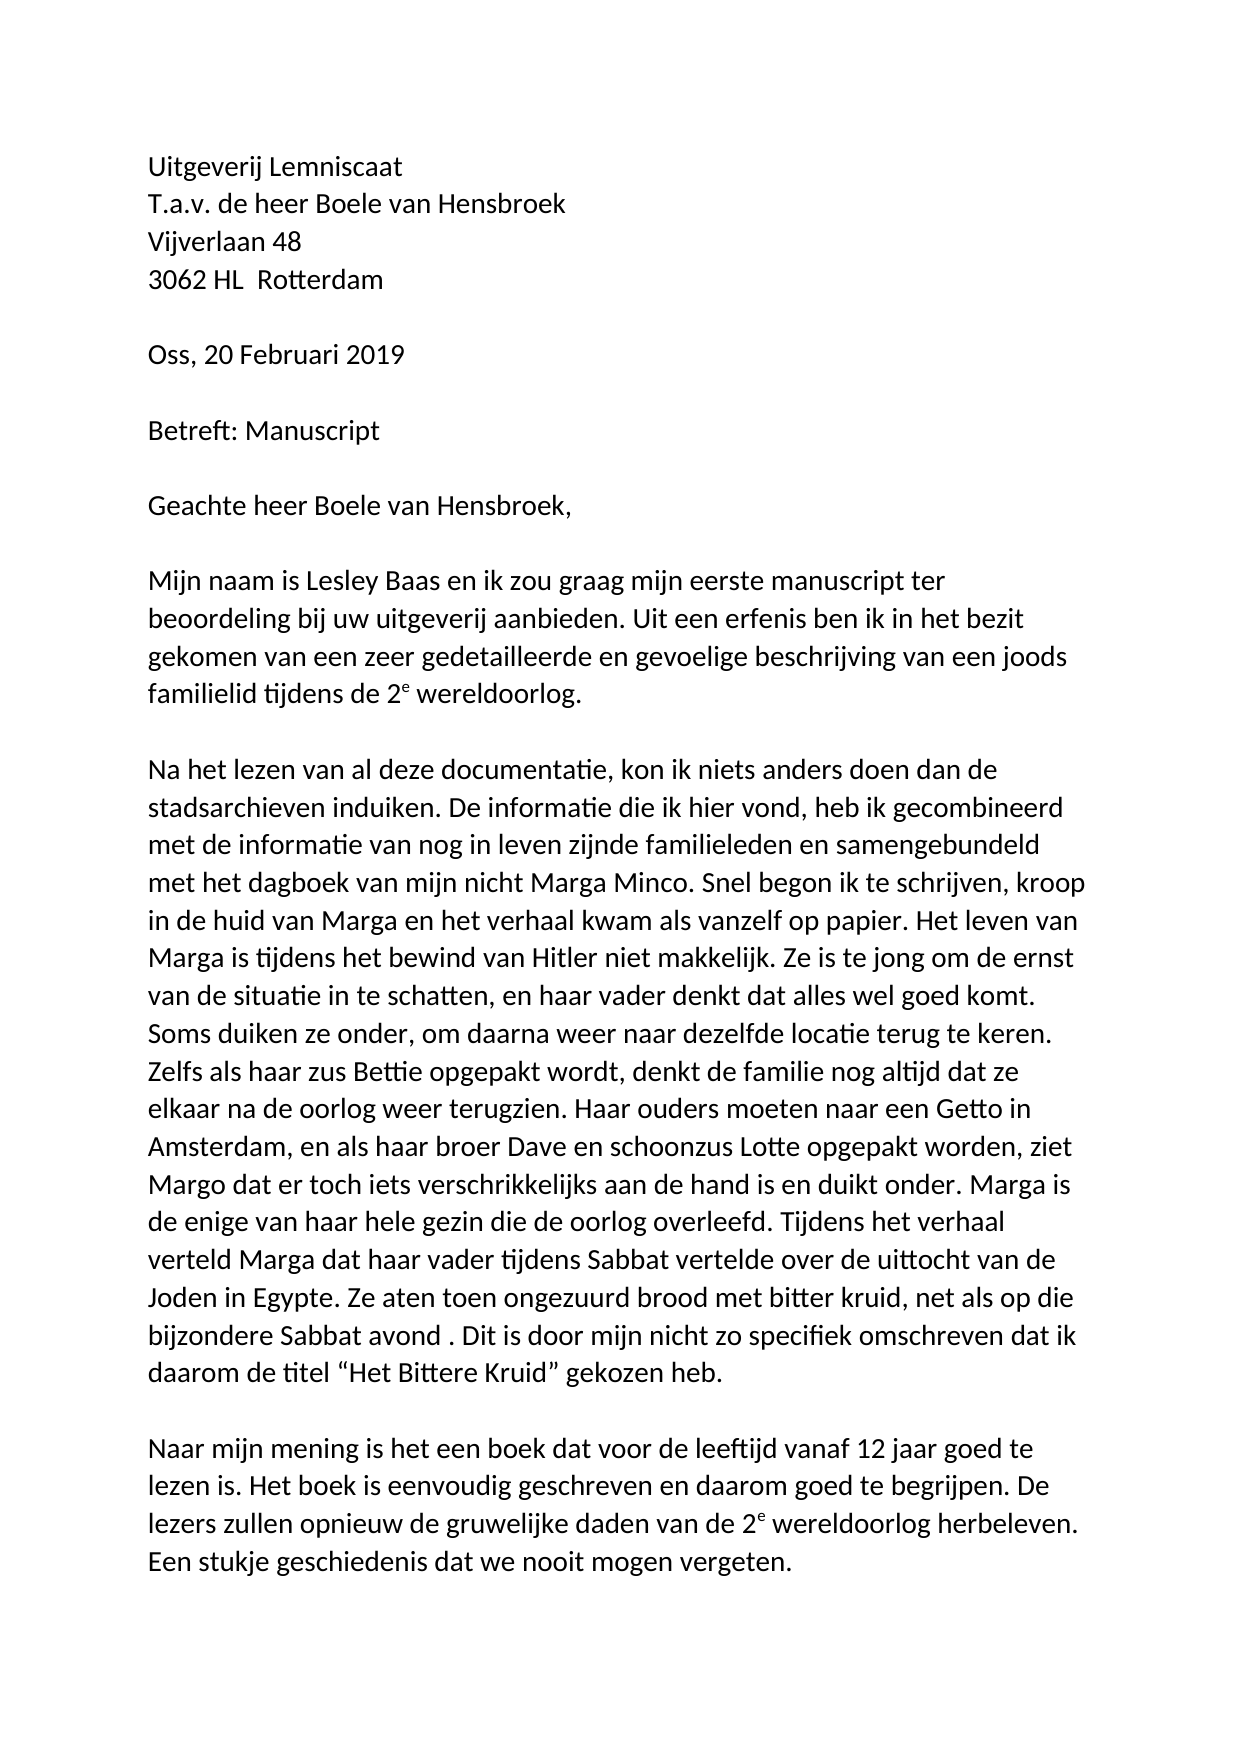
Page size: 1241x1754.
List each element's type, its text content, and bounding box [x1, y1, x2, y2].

text Betreft: Manuscript [148, 412, 1093, 447]
text Na het lezen van al deze documentatie, kon ik niets anders doen dan de stadsarchieven induiken. De informatie die ik hier vond, heb ik gecombineerd met de informatie van nog in leven zijnde familieleden en samengebundeld met het dagboek van mijn nicht Marga Minco. Snel begon ik te schrijven, kroop in de huid van Marga en het verhaal kwam als vanzelf op papier. Het leven van Marga is tijdens het bewind van Hitler niet makkelijk. Ze is te jong om de ernst van de situatie in te schatten, en haar vader denkt dat alles wel goed komt. Soms duiken ze onder, om daarna weer naar dezelfde locatie terug te keren. Zelfs als haar zus Bettie opgepakt wordt, denkt de familie nog altijd dat ze elkaar na de oorlog weer terugzien. Haar ouders moeten naar een Getto in Amsterdam, en als haar broer Dave en schoonzus Lotte opgepakt worden, ziet Margo dat er toch iets verschrikkelijks aan de hand is en duikt onder. Marga is de enige van haar hele gezin die de oorlog overleefd. Tijdens het verhaal verteld Marga dat haar vader tijdens Sabbat vertelde over de uittocht van de Joden in Egypte. Ze aten toen ongezuurd brood met bitter kruid, net als op die bijzondere Sabbat avond . Dit is door mijn nicht zo specifiek omschreven dat ik daarom de titel “Het Bittere Kruid” gekozen heb. [148, 751, 1093, 1390]
text Naar mijn mening is het een boek dat voor de leeftijd vanaf 12 jaar goed te lezen is. Het boek is eenvoudig geschreven en daarom goed te begrijpen. De lezers zullen opnieuw de gruwelijke daden van de 2e wereldoorlog herbeleven. Een stukje geschiedenis dat we nooit mogen vergeten. [148, 1430, 1093, 1578]
text Uitgeverij Lemniscaat [148, 148, 1093, 183]
text Vijverlaan 48 [148, 223, 1093, 259]
text Mijn naam is Lesley Baas en ik zou graag mijn eerste manuscript ter beoordeling bij uw uitgeverij aanbieden. Uit een erfenis ben ik in het bezit gekomen van een zeer gedetailleerde en gevoelige beschrijving van een joods familielid tijdens de 2e wereldoorlog. [148, 562, 1093, 711]
text Geachte heer Boele van Hensbroek, [148, 487, 1093, 523]
text Oss, 20 Februari 2019 [148, 336, 1093, 372]
text T.a.v. de heer Boele van Hensbroek [148, 185, 1093, 221]
text 3062 HL Rotterdam [148, 261, 1093, 296]
